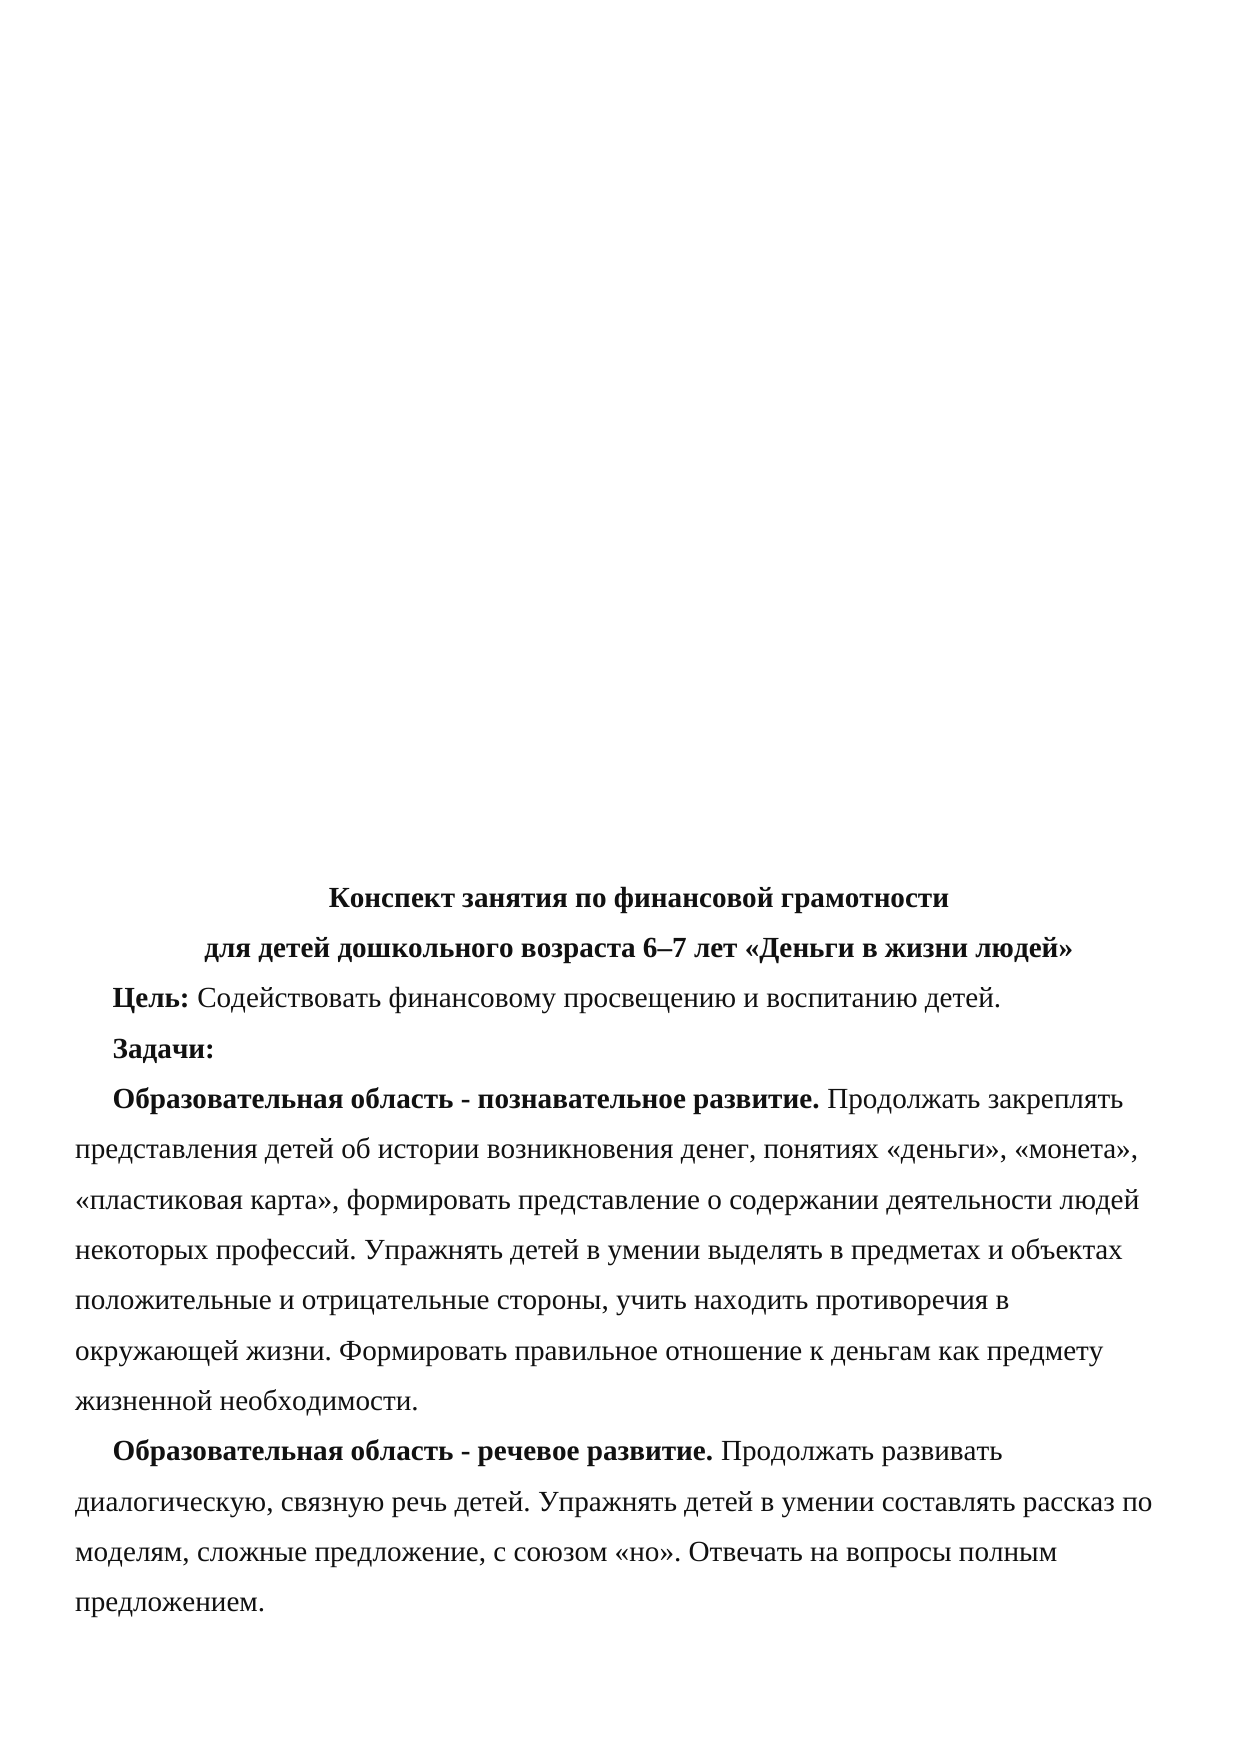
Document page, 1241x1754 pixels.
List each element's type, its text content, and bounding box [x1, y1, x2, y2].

text для детей дошкольного возраста 6–7 лет «Деньги в жизни людей» [75, 930, 1165, 964]
text Цель: Содействовать финансовому просвещению и воспитанию детей. [75, 981, 1165, 1014]
text Образовательная область - речевое развитие. Продолжать развивать диалогическую, связную речь детей. Упражнять детей в умении составлять рассказ по моделям, сложные предложение, с союзом «но». Отвечать на вопросы полным предложением. [75, 1433, 1165, 1618]
text Задачи: [75, 1031, 1165, 1064]
text Образовательная область - познавательное развитие. Продолжать закреплять представления детей об истории возникновения денег, понятиях «деньги», «монета», «пластиковая карта», формировать представление о содержании деятельности людей некоторых профессий. Упражнять детей в умении выделять в предметах и объектах положительные и отрицательные стороны, учить находить противоречия в окружающей жизни. Формировать правильное отношение к деньгам как предмету жизненной необходимости. [75, 1081, 1165, 1417]
text Конспект занятия по финансовой грамотности [75, 880, 1165, 913]
